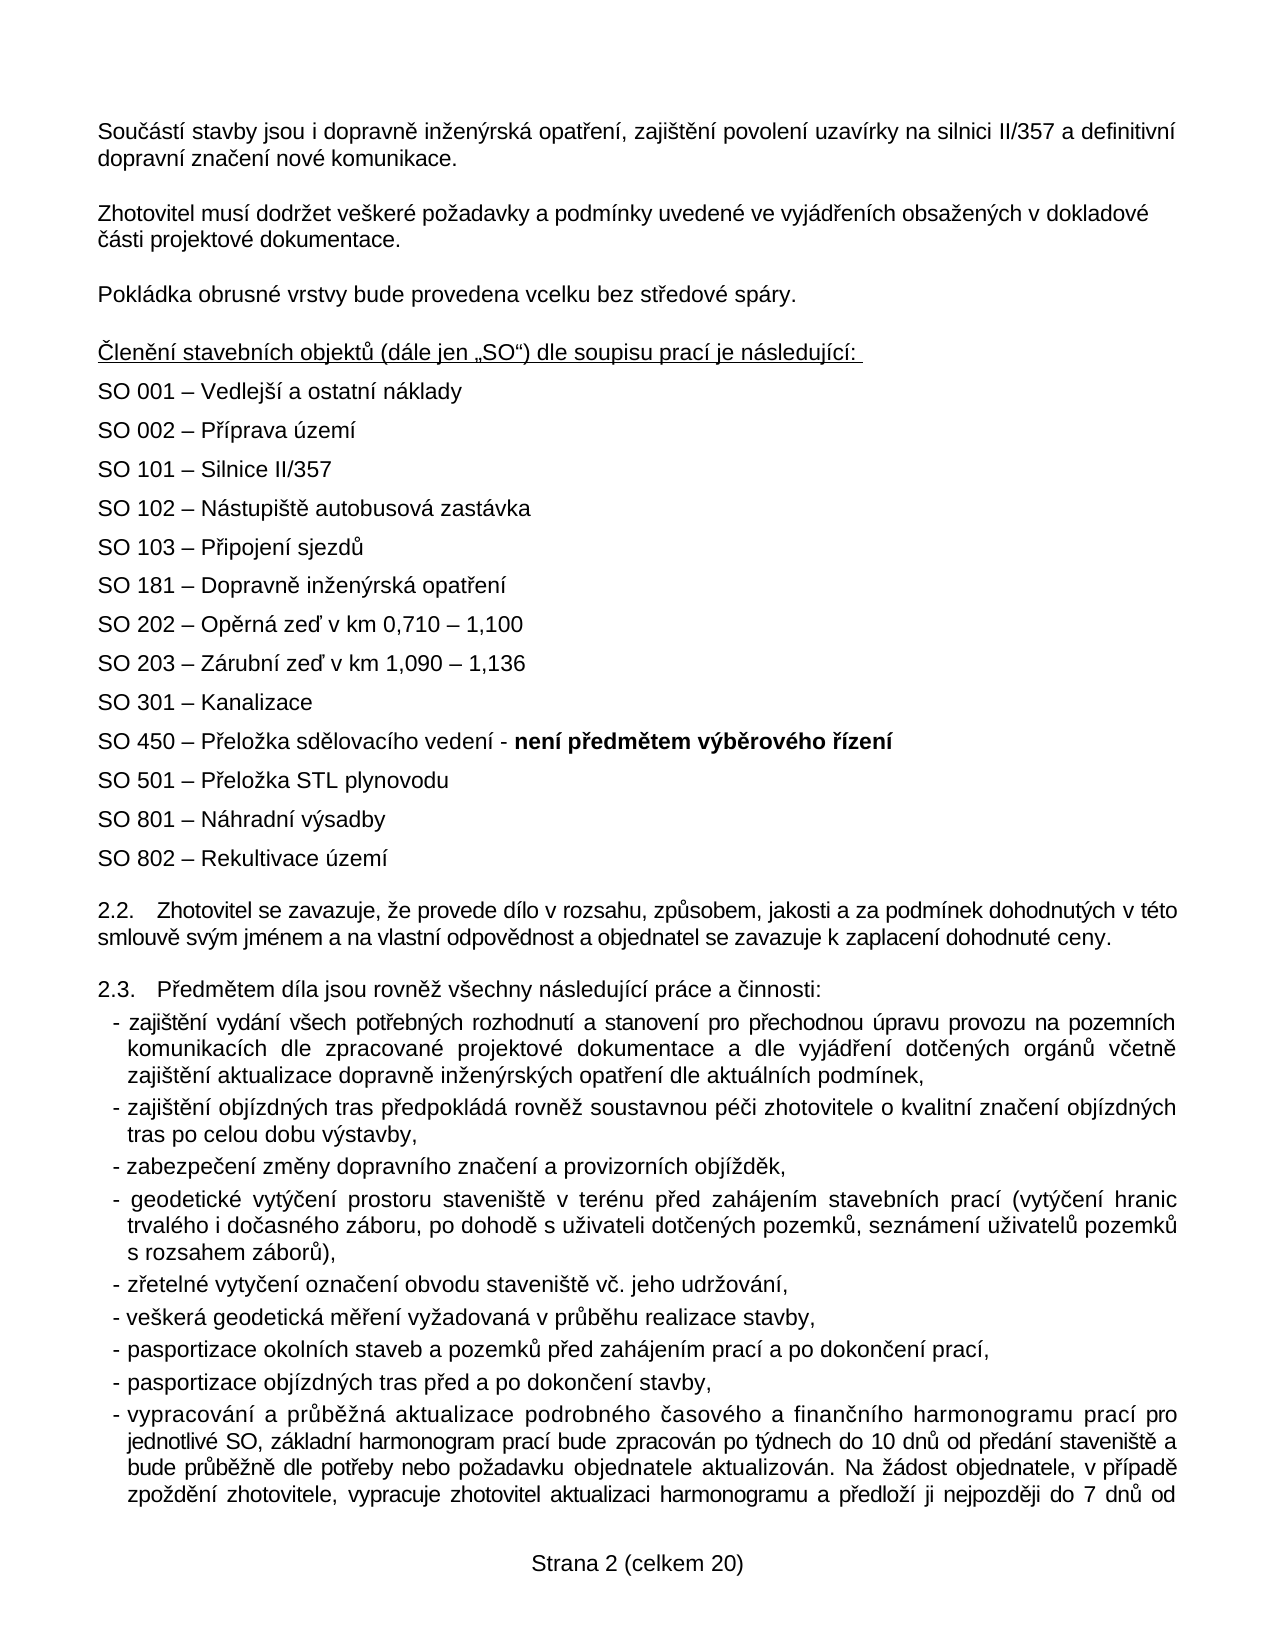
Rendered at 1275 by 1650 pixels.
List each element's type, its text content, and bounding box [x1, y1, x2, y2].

text - veškerá geodetická měření vyžadovaná v průběhu realizace stavby, [112, 1304, 1177, 1330]
text SO 002 – Příprava území [97, 417, 1177, 443]
text SO 103 – Připojení sjezdů [97, 534, 1177, 560]
text SO 301 – Kanalizace [97, 689, 1177, 715]
text SO 181 – Dopravně inženýrská opatření [97, 572, 1177, 599]
list Zhotovitel se zavazuje, že provede dílo v rozsahu, způsobem, jakosti a za podmínek dohodnutých v této smlouvě svým jménem a na vlastní odpovědnost a objednatel se zavazuje k zaplacení dohodnuté ceny. [97, 897, 1177, 950]
text SO 203 – Zárubní zeď v km 1,090 – 1,136 [97, 650, 1177, 677]
text - zřetelné vytyčení označení obvodu staveniště vč. jeho udržování, [112, 1271, 1177, 1297]
text - pasportizace objízdných tras před a po dokončení stavby, [112, 1369, 1177, 1395]
text SO 102 – Nástupiště autobusová zastávka [97, 495, 1177, 521]
text SO 450 – Přeložka sdělovacího vedení - není předmětem výběrového řízení [97, 728, 1177, 754]
list Předmětem díla jsou rovněž všechny následující práce a činnosti: [97, 976, 1177, 1003]
text - zajištění vydání všech potřebných rozhodnutí a stanovení pro přechodnou úpravu provozu na pozemních komunikacích dle zpracované projektové dokumentace a dle vyjádření dotčených orgánů včetně zajištění aktualizace dopravně inženýrských opatření dle aktuálních podmínek, [112, 1009, 1177, 1088]
text SO 202 – Opěrná zeď v km 0,710 – 1,100 [97, 611, 1177, 638]
text - zabezpečení změny dopravního značení a provizorních objížděk, [112, 1153, 1177, 1179]
text - zajištění objízdných tras předpokládá rovněž soustavnou péči zhotovitele o kvalitní značení objízdných tras po celou dobu výstavby, [112, 1094, 1177, 1147]
text SO 802 – Rekultivace území [97, 844, 1177, 871]
text Členění stavebních objektů (dále jen „SO“) dle soupisu prací je následující: [97, 339, 1177, 366]
list Zhotovitel musí dodržet veškeré požadavky a podmínky uvedené ve vyjádřeních obsažených v dokladové části projektové dokumentace. [97, 200, 1177, 252]
text SO 501 – Přeložka STL plynovodu [97, 767, 1177, 793]
text Pokládka obrusné vrstvy bude provedena vcelku bez středové spáry. [97, 281, 1177, 308]
text Součástí stavby jsou i dopravně inženýrská opatření, zajištění povolení uzavírky na silnici II/357 a definitivní dopravní značení nové komunikace. [97, 118, 1177, 171]
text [112, 1401, 1177, 1507]
text SO 101 – Silnice II/357 [97, 456, 1177, 482]
text - pasportizace okolních staveb a pozemků před zahájením prací a po dokončení prací, [112, 1336, 1177, 1363]
text - geodetické vytýčení prostoru staveniště v terénu před zahájením stavebních prací (vytýčení hranic trvalého i dočasného záboru, po dohodě s uživateli dotčených pozemků, seznámení uživatelů pozemků s rozsahem záborů), [112, 1186, 1177, 1265]
text SO 801 – Náhradní výsadby [97, 806, 1177, 832]
text SO 001 – Vedlejší a ostatní náklady [97, 378, 1177, 404]
